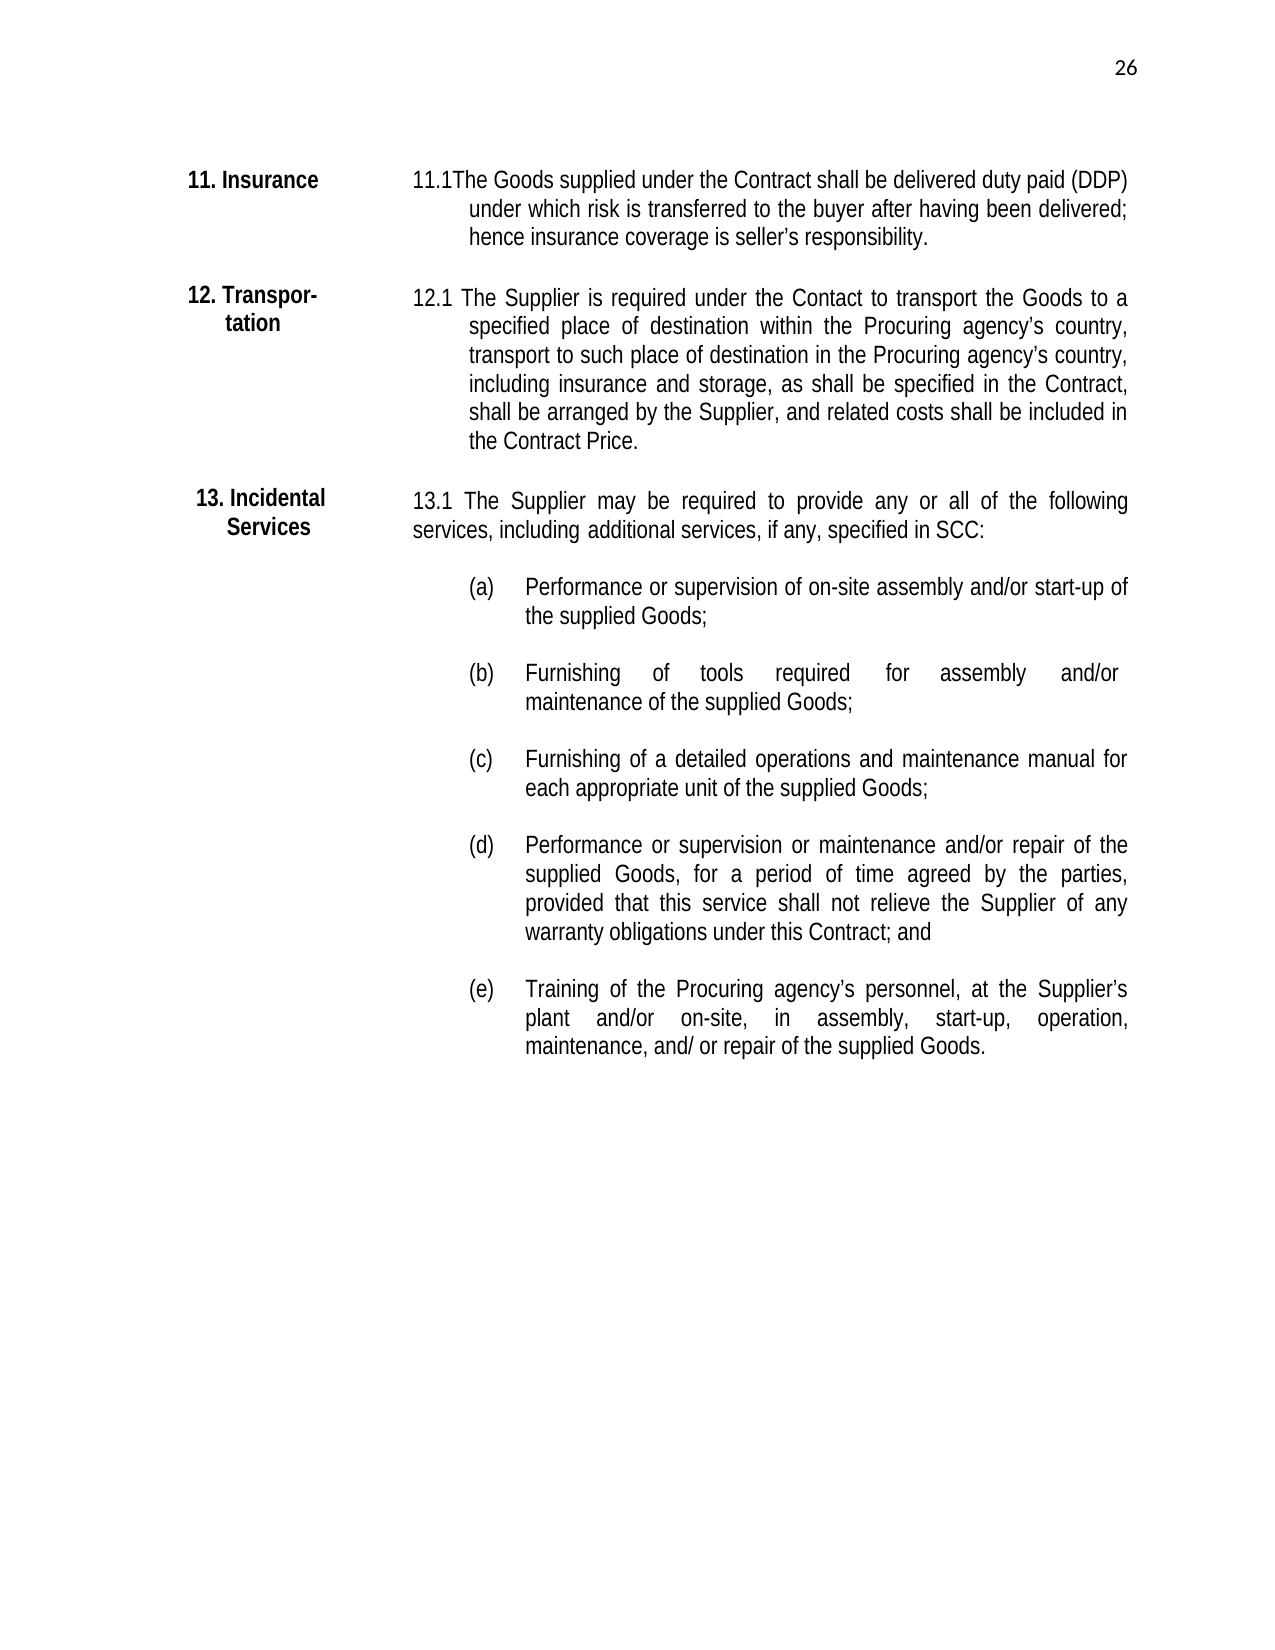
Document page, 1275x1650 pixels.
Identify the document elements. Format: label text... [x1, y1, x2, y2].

text (c) Furnishing of a detailed operations and maintenance manual for each appropriate unit of the supplied Goods; [469, 744, 1129, 802]
text (a) Performance or supervision of on-site assembly and/or start-up of the supplied Goods; [469, 572, 1129, 630]
text (b) Furnishing of tools required for assembly and/or maintenance of the supplied Goods; [469, 658, 1129, 716]
text 13.1 The Supplier may be required to provide any or all of the following services, including additional services, if any, specified in SCC: [413, 486, 1131, 544]
text Services [221, 512, 316, 541]
text 12. Transpor- tation [188, 280, 339, 337]
text (e) Training of the Procuring agency’s personnel, at the Supplier’s plant and/or on-site, in assembly, start-up, operation, maintenance, and/ or repair of the supplied Goods. [469, 974, 1129, 1060]
text 12.1 The Supplier is required under the Contact to transport the Goods to a specified place of destination within the Procuring agency’s country, transport to such place of destination in the Procuring agency’s country, including insurance and storage, as shall be specified in the Contract, shall be arranged by the Supplier, and related costs shall be included in the Contract Price. [413, 283, 1129, 454]
text 11. Insurance 11.1The Goods supplied under the Contract shall be delivered duty paid (DDP) under which risk is transferred to the buyer after having been delivered; hence insurance coverage is seller’s responsibility. [188, 165, 1129, 251]
text (d) Performance or supervision or maintenance and/or repair of the supplied Goods, for a period of time agreed by the parties, provided that this service shall not relieve the Supplier of any warranty obligations under this Contract; and [469, 831, 1129, 945]
text 13. Incidental [183, 483, 338, 512]
